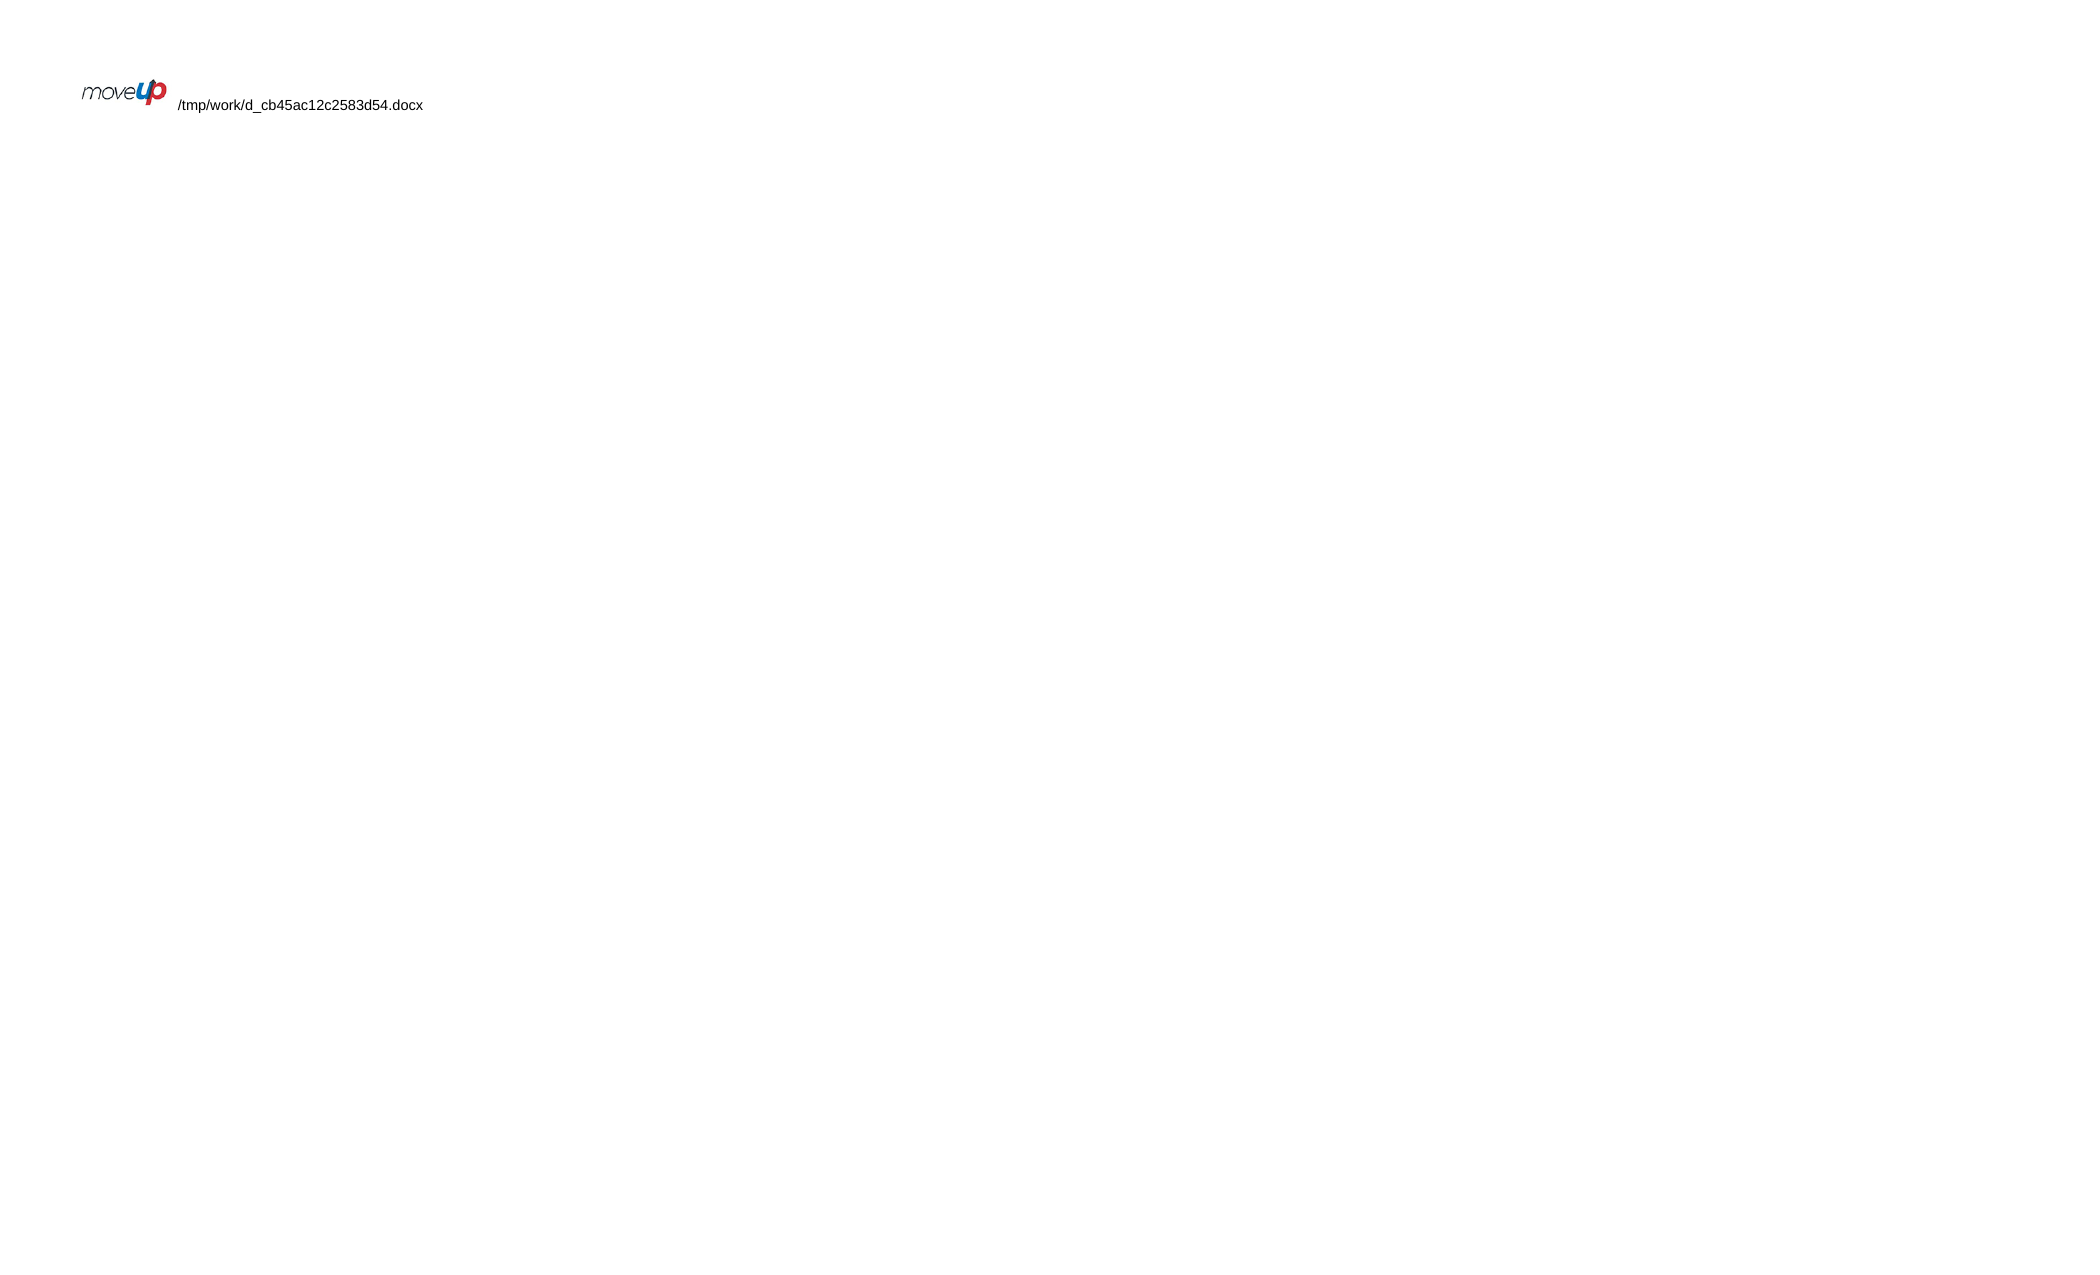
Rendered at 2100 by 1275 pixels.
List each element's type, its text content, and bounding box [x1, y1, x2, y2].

text J:\Forms\Active Forms\Checklist BC.docx [75, 75, 2025, 113]
picture [75, 75, 174, 110]
